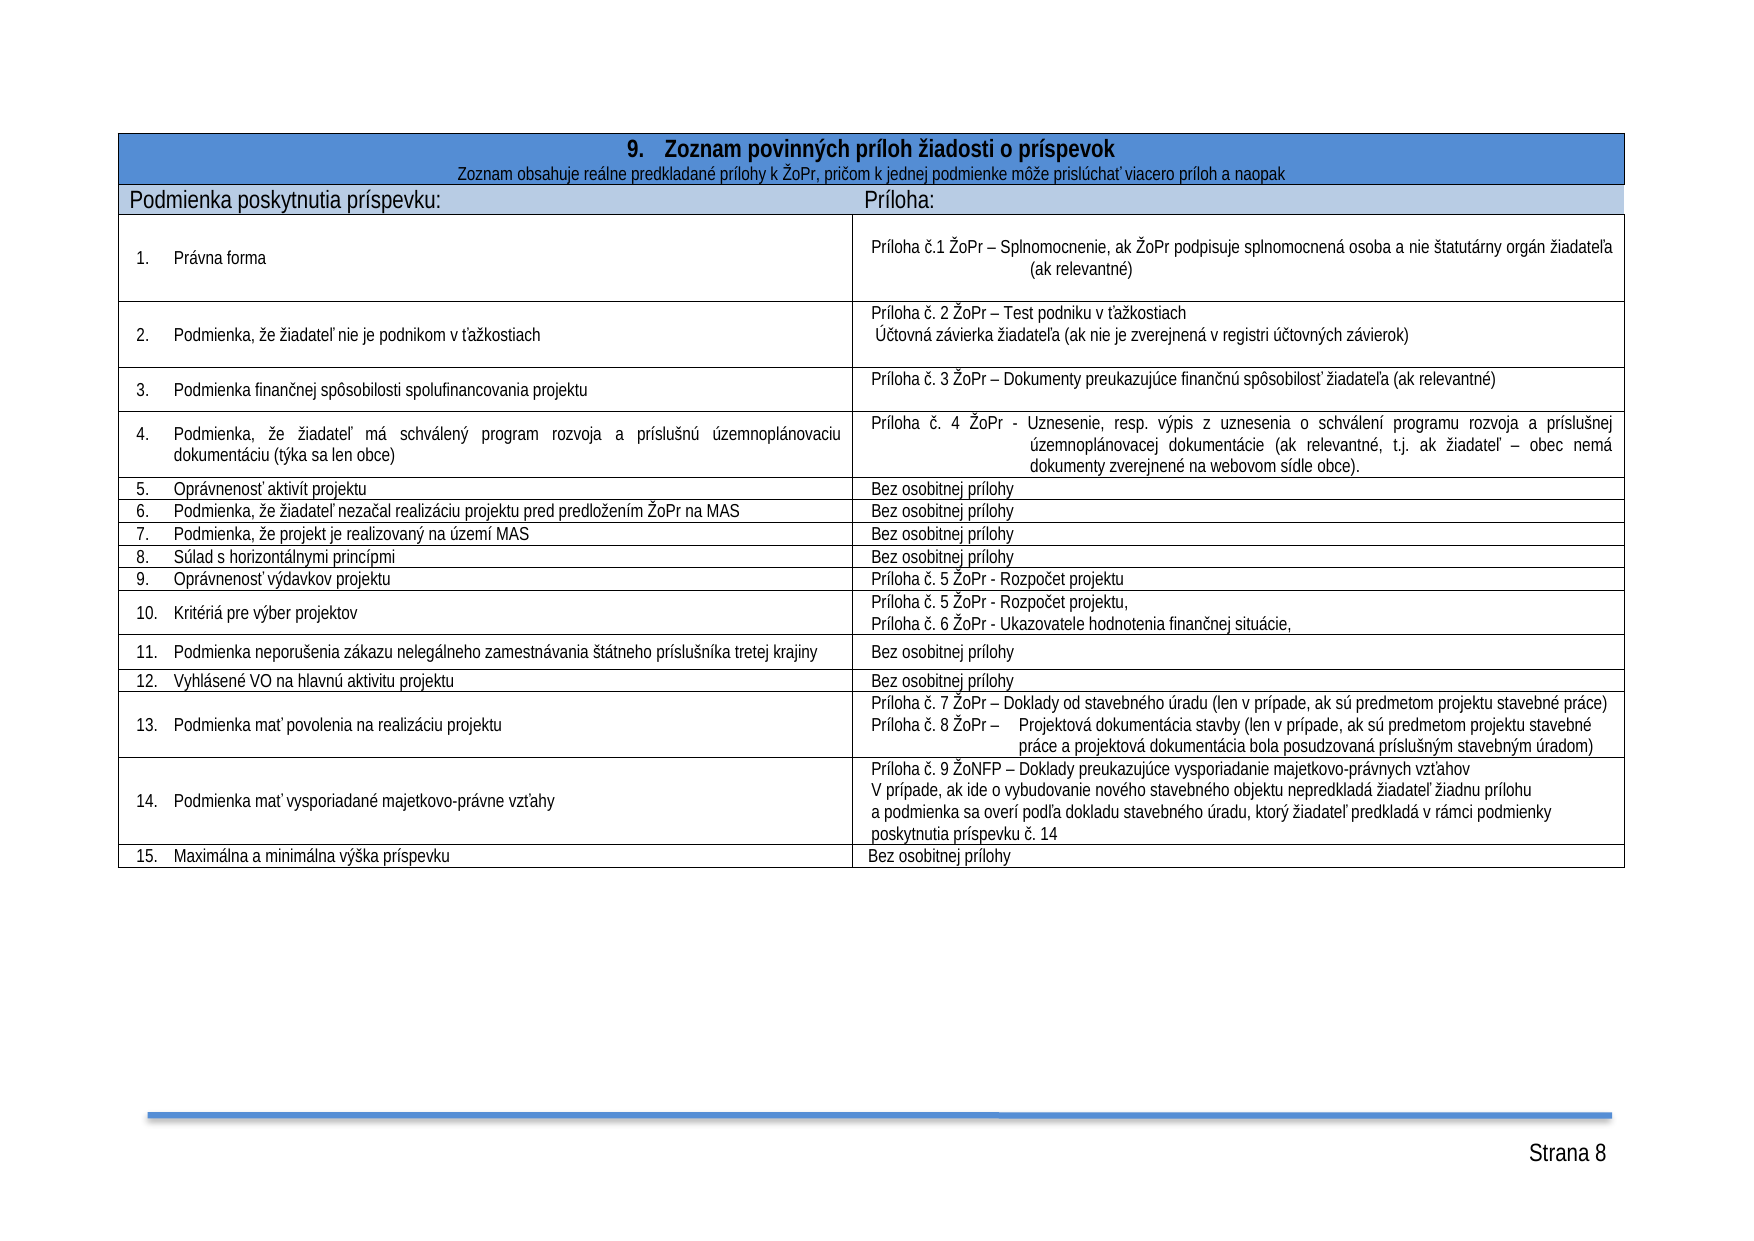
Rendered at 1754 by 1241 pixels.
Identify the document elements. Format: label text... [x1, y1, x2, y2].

table_cell Podmienka finančnej spôsobilosti spolufinancovania projektu [119, 368, 852, 411]
table_cell Príloha č. 2 ŽoPr – Test podniku v ťažkostiach Účtovná závierka žiadateľa (ak nie je zverejnená v registri účtovných závierok) [853, 302, 1624, 367]
table_cell Kritériá pre výber projektov [119, 591, 852, 634]
table_cell Vyhlásené VO na hlavnú aktivitu projektu [119, 670, 852, 691]
table_cell Podmienka neporušenia zákazu nelegálneho zamestnávania štátneho príslušníka tretej krajiny [119, 635, 852, 668]
table_cell Bez osobitnej prílohy [853, 478, 1624, 499]
table_cell Oprávnenosť výdavkov projektu [119, 568, 852, 590]
table_cell Bez osobitnej prílohy [853, 546, 1624, 567]
table_cell Bez osobitnej prílohy [853, 670, 1624, 691]
table_cell Podmienka poskytnutia príspevku: [119, 185, 853, 214]
table_cell Maximálna a minimálna výška príspevku [119, 845, 852, 867]
table_cell Bez osobitnej prílohy [853, 635, 1624, 668]
table_cell Bez osobitnej prílohy [853, 500, 1624, 522]
table_cell Podmienka, že žiadateľ nie je podnikom v ťažkostiach [119, 302, 852, 367]
table_cell Príloha č. 3 ŽoPr – Dokumenty preukazujúce finančnú spôsobilosť žiadateľa (ak relevantné) [853, 368, 1624, 411]
table_cell Podmienka mať povolenia na realizáciu projektu [119, 692, 852, 757]
table_cell Príloha č. 5 ŽoPr - Rozpočet projektu [853, 568, 1624, 590]
table_cell Bez osobitnej prílohy [853, 845, 1624, 867]
table_cell Podmienka mať vysporiadané majetkovo-právne vzťahy [119, 758, 852, 844]
table_cell Oprávnenosť aktivít projektu [119, 478, 852, 499]
table_cell Príloha č. 5 ŽoPr - Rozpočet projektu, Príloha č. 6 ŽoPr - Ukazovatele hodnotenia finančnej situácie, [853, 591, 1624, 634]
table_cell Príloha č. 7 ŽoPr – Doklady od stavebného úradu (len v prípade, ak sú predmetom projektu stavebné práce) Príloha č. 8 ŽoPr – Projektová dokumentácia stavby (len v prípade, ak sú predmetom projektu stavebné práce a projektová dokumentácia bola posudzovaná príslušným stavebným úradom) [853, 692, 1624, 757]
table_cell Príloha č.1 ŽoPr – Splnomocnenie, ak ŽoPr podpisuje splnomocnená osoba a nie štatutárny orgán žiadateľa (ak relevantné) [853, 215, 1624, 301]
table_cell Právna forma [119, 215, 852, 301]
table_cell Príloha: [853, 185, 1624, 214]
table_cell Príloha č. 4 ŽoPr - Uznesenie, resp. výpis z uznesenia o schválení programu rozvoja a príslušnej územnoplánovacej dokumentácie (ak relevantné, t.j. ak žiadateľ – obec nemá dokumenty zverejnené na webovom sídle obce). [853, 412, 1624, 477]
table_cell Súlad s horizontálnymi princípmi [119, 546, 852, 567]
table_cell Príloha č. 9 ŽoNFP – Doklady preukazujúce vysporiadanie majetkovo-právnych vzťahov V prípade, ak ide o vybudovanie nového stavebného objektu nepredkladá žiadateľ žiadnu prílohu a podmienka sa overí podľa dokladu stavebného úradu, ktorý žiadateľ predkladá v rámci podmienky poskytnutia príspevku č. 14 [853, 758, 1624, 844]
table_cell Podmienka, že žiadateľ má schválený program rozvoja a príslušnú územnoplánovaciu dokumentáciu (týka sa len obce) [119, 412, 852, 477]
table_cell Bez osobitnej prílohy [853, 523, 1624, 545]
table_header Zoznam povinných príloh žiadosti o príspevok Zoznam obsahuje reálne predkladané prílohy k ŽoPr, pričom k jednej podmienke môže prislúchať viacero príloh a naopak [119, 134, 1624, 184]
table_cell Podmienka, že žiadateľ nezačal realizáciu projektu pred predložením ŽoPr na MAS [119, 500, 852, 522]
table_cell Podmienka, že projekt je realizovaný na území MAS [119, 523, 852, 545]
